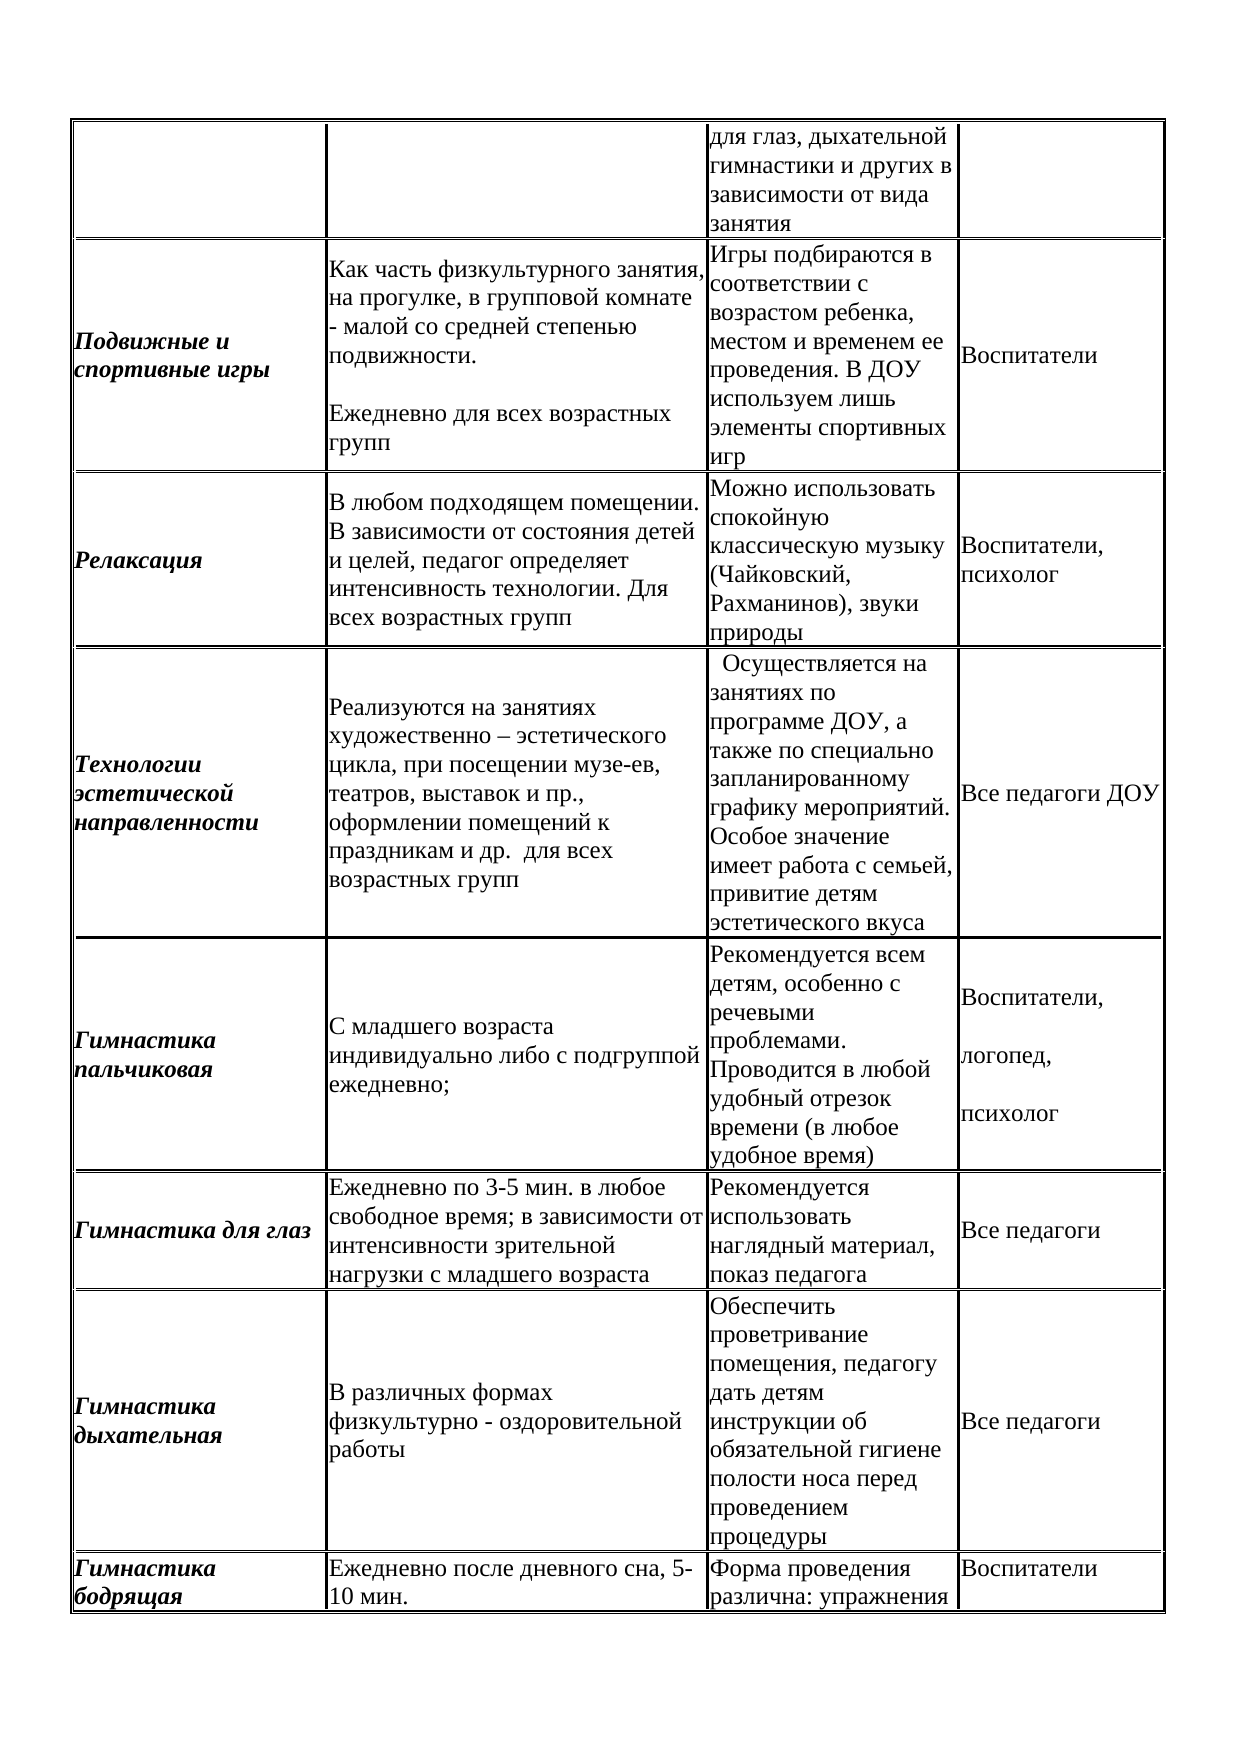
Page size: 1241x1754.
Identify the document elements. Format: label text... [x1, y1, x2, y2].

table_cell Все педагоги [960, 1288, 1164, 1549]
table_cell Гимнастика для глаз [74, 1169, 325, 1287]
table_cell Ежедневно по 3-5 мин. в любое свободное время; в зависимости от интенсивности зрительной нагрузки с младшего возраста [328, 1173, 706, 1287]
table_cell В любом подходящем помещении. В зависимости от состояния детей и целей, педагог определяет интенсивность технологии. Для всех возрастных групп [328, 473, 706, 645]
table_cell С младшего возраста индивидуально либо с подгруппой ежедневно; [328, 939, 706, 1169]
table_cell Все педагоги ДОУ [960, 645, 1164, 936]
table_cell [326, 122, 707, 236]
table_cell Релаксация [74, 470, 325, 645]
table_cell Воспитатели [960, 236, 1164, 469]
table_cell Реализуются на занятиях художественно – эстетического цикла, при посещении музе-ев, театров, выставок и пр., оформлении помещений к праздникам и др. для всех возрастных групп [328, 649, 706, 936]
table_cell Воспитатели, логопед, психолог [960, 936, 1163, 1169]
table_cell Осуществляется на занятиях по программе ДОУ, а также по специально запланированному графику мероприятий. Особое значение имеет работа с семьей, привитие детям эстетического вкуса [709, 649, 957, 936]
table_cell Воспитатели [958, 122, 1163, 236]
table_cell Как часть физкультурного занятия, на прогулке, в групповой комнате - малой со средней степенью подвижности. Ежедневно для всех возрастных групп [328, 240, 706, 469]
table_cell Подвижные и спортивные игры [74, 236, 325, 469]
table_cell Обеспечить проветривание помещения, педагогу дать детям инструкции об обязательной гигиене полости носа перед проведением процедуры [709, 1291, 957, 1549]
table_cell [326, 1553, 707, 1610]
table_cell Воспитатели, психолог [960, 470, 1164, 645]
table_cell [707, 122, 958, 236]
table_cell Все педагоги [960, 1169, 1164, 1287]
table_cell Динамические паузы [74, 122, 326, 236]
table_cell Гимнастика дыхательная [74, 1288, 325, 1549]
table_cell В различных формах физкультурно - оздоровительной работы [328, 1291, 706, 1549]
table_cell Игры подбираются в соответствии с возрастом ребенка, местом и временем ее проведения. В ДОУ используем лишь элементы спортивных игр [709, 240, 957, 469]
table_cell Рекомендуется всем детям, особенно с речевыми проблемами. Проводится в любой удобный отрезок времени (в любое удобное время) [709, 939, 957, 1169]
table_cell Можно использовать спокойную классическую музыку (Чайковский, Рахманинов), звуки природы [709, 473, 957, 645]
table_cell Гимнастика пальчиковая [74, 936, 325, 1169]
table_cell Рекомендуется использовать наглядный материал, показ педагога [709, 1173, 957, 1287]
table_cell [707, 1553, 958, 1610]
table_cell Гимнастика бодрящая [74, 1550, 326, 1610]
table_cell Воспитатели [958, 1550, 1164, 1610]
table_cell Технологии эстетической направленности [74, 645, 325, 936]
